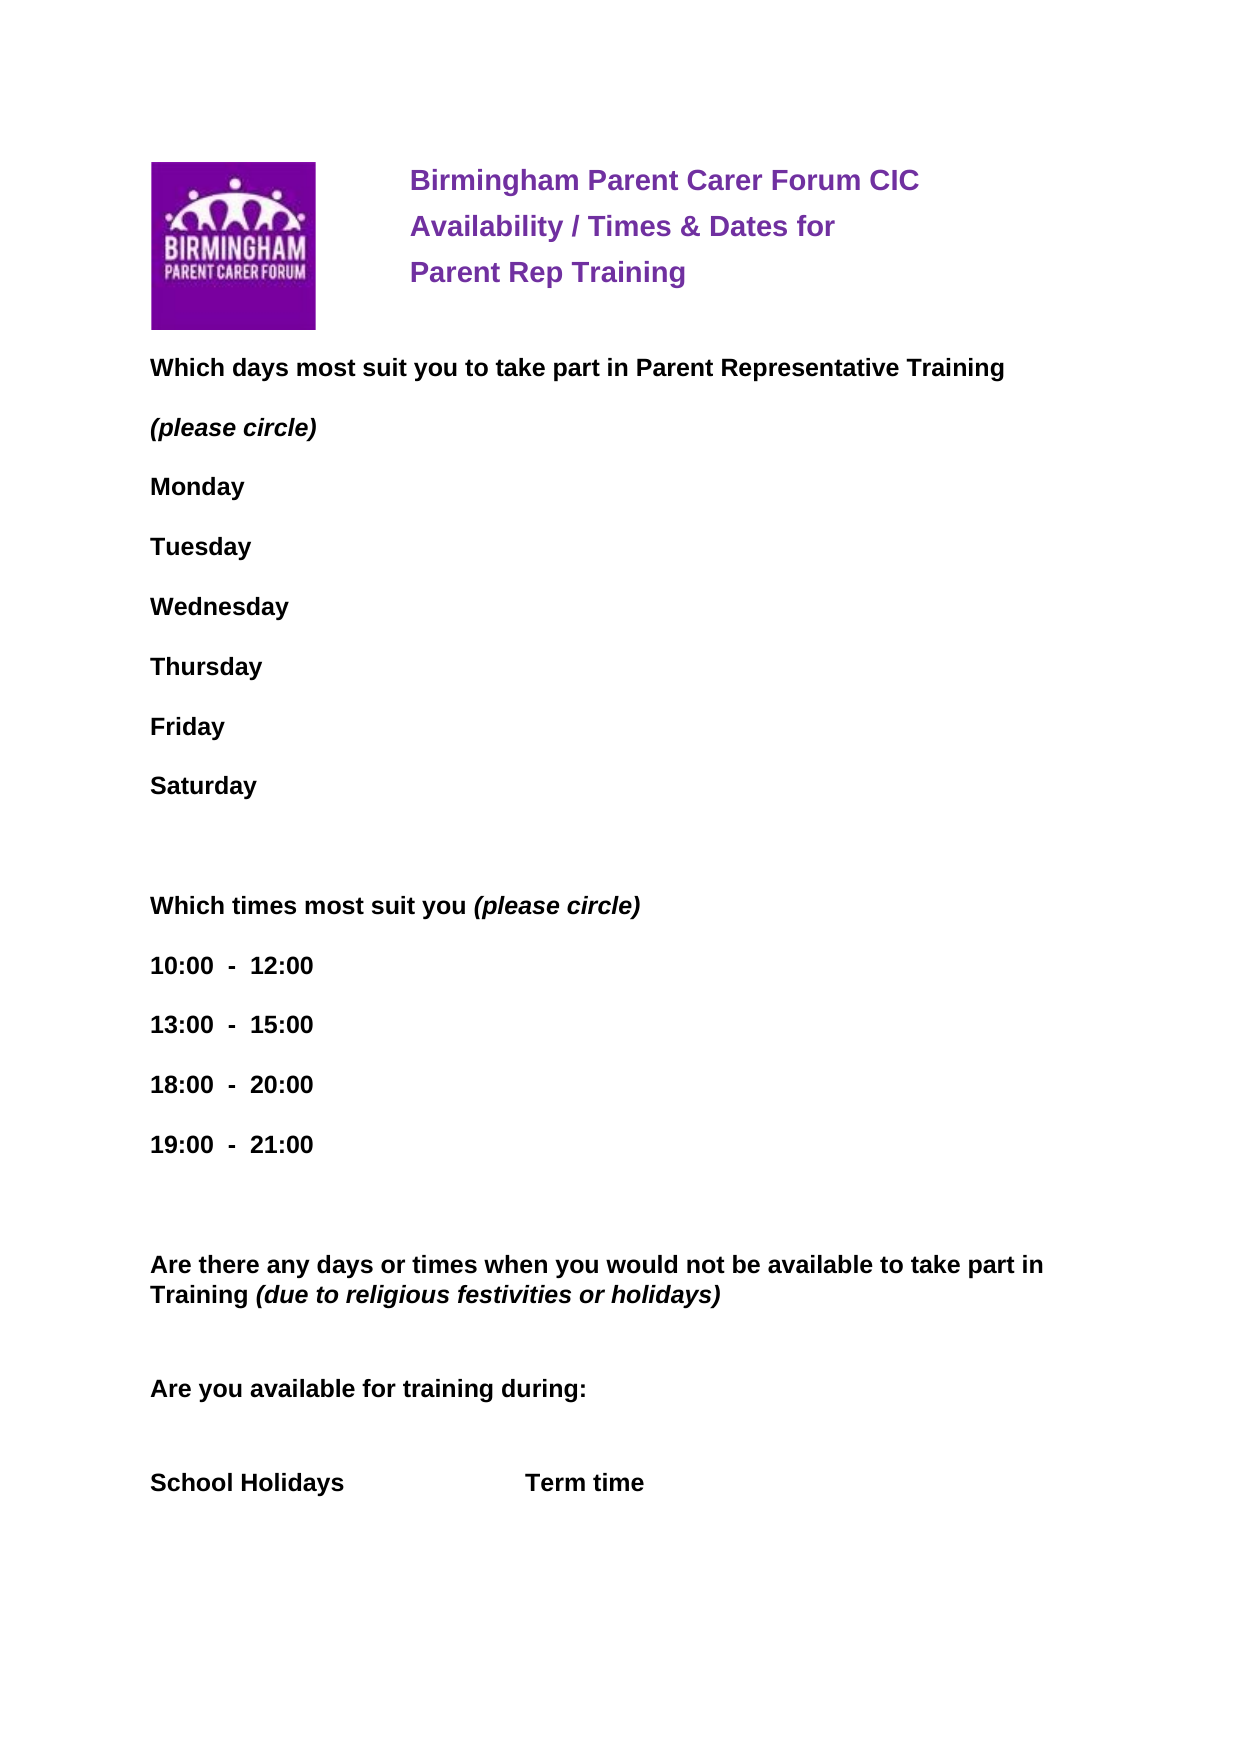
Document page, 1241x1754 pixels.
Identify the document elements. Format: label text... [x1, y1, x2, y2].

text Friday [150, 712, 1090, 740]
text 19:00 - 21:00 [150, 1130, 1090, 1159]
text 18:00 - 20:00 [150, 1070, 1090, 1099]
text Thursday [150, 652, 1090, 681]
text Are you available for training during: [150, 1374, 1090, 1403]
text Tuesday [150, 532, 1090, 561]
text Monday [150, 472, 1090, 501]
text Parent Rep Training [316, 254, 1090, 288]
text School Holidays Term time [150, 1468, 1090, 1497]
text Wednesday [150, 592, 1090, 621]
text (please circle) [150, 413, 1090, 441]
text Are there any days or times when you would not be available to take part in Training (due to religious festivities or holidays) [150, 1250, 1090, 1309]
text Availability / Times & Dates for [316, 208, 1090, 242]
text Birmingham Parent Carer Forum CIC [316, 162, 1090, 196]
text Which days most suit you to take part in Parent Representative Training [150, 353, 1090, 382]
text Saturday [150, 771, 1090, 800]
text 10:00 - 12:00 [150, 951, 1090, 979]
picture [150, 162, 316, 328]
text 13:00 - 15:00 [150, 1011, 1090, 1039]
text Which times most suit you (please circle) [150, 891, 1090, 920]
